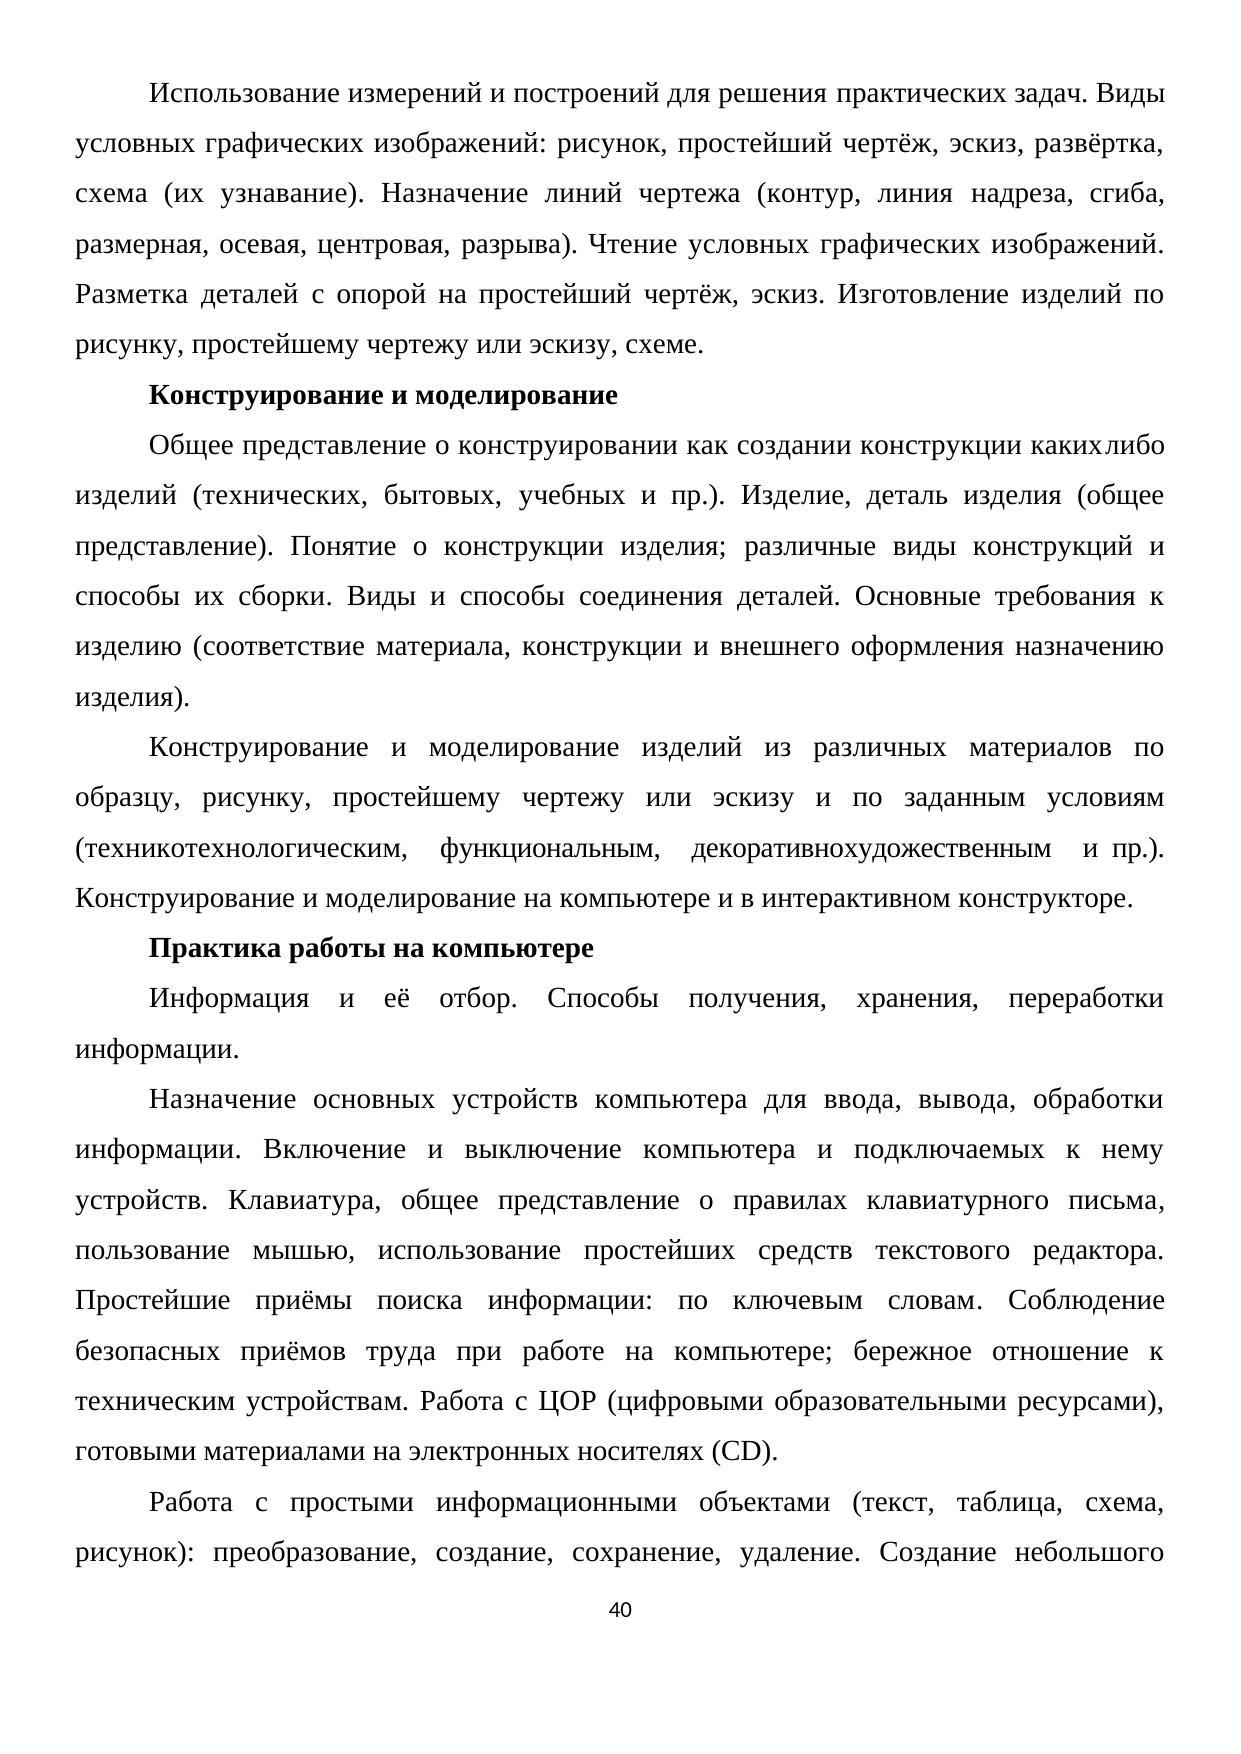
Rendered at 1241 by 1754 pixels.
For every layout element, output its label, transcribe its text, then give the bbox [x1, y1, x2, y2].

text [75, 1484, 1165, 1568]
text Назначение основных устройств компьютера для ввода, вывода, обработки информации. Включение и выключение компьютера и подключаемых к нему устройств. Клавиатура, общее представление о правилах клавиатурного письма, пользование мышью, использование простейших средств текстового редактора. Простейшие приёмы поиска информации: по ключевым словам. Соблюдение безопасных приёмов труда при работе на компьютере; бережное отношение к техническим устройствам. Работа с ЦОР (цифровыми образовательными ресурсами), готовыми материалами на электронных носителях (CD). [75, 1081, 1165, 1467]
text Использование измерений и построений для решения практических задач. Виды условных графических изображений: рисунок, простейший чертёж, эскиз, развёртка, схема (их узнавание). Назначение линий чертежа (контур, линия надреза, сгиба, размерная, осевая, центровая, разрыва). Чтение условных графических изображений. Разметка деталей с опорой на простейший чертёж, эскиз. Изготовление изделий по рисунку, простейшему чертежу или эскизу, схеме. [75, 75, 1165, 360]
text Практика работы на компьютере [75, 930, 1165, 964]
text Конструирование и моделирование [75, 377, 1165, 410]
text Общее представление о конструировании как создании конструкции каких­либо изделий (технических, бытовых, учебных и пр.). Изделие, деталь изделия (общее представление). Понятие о конструкции изделия; различные виды конструкций и способы их сборки. Виды и способы соединения деталей. Основные требования к изделию (соответствие материала, конструкции и внешнего оформления назначению изделия). [75, 427, 1165, 712]
text Конструирование и моделирование изделий из различных материалов по образцу, рисунку, простейшему чертежу или эскизу и по заданным условиям (технико­технологическим, функциональным, декоративно­художественным и пр.). Конструирование и моделирование на компьютере и в интерактивном конструкторе. [75, 729, 1165, 913]
text Информация и её отбор. Способы получения, хранения, переработки информации. [75, 981, 1165, 1064]
